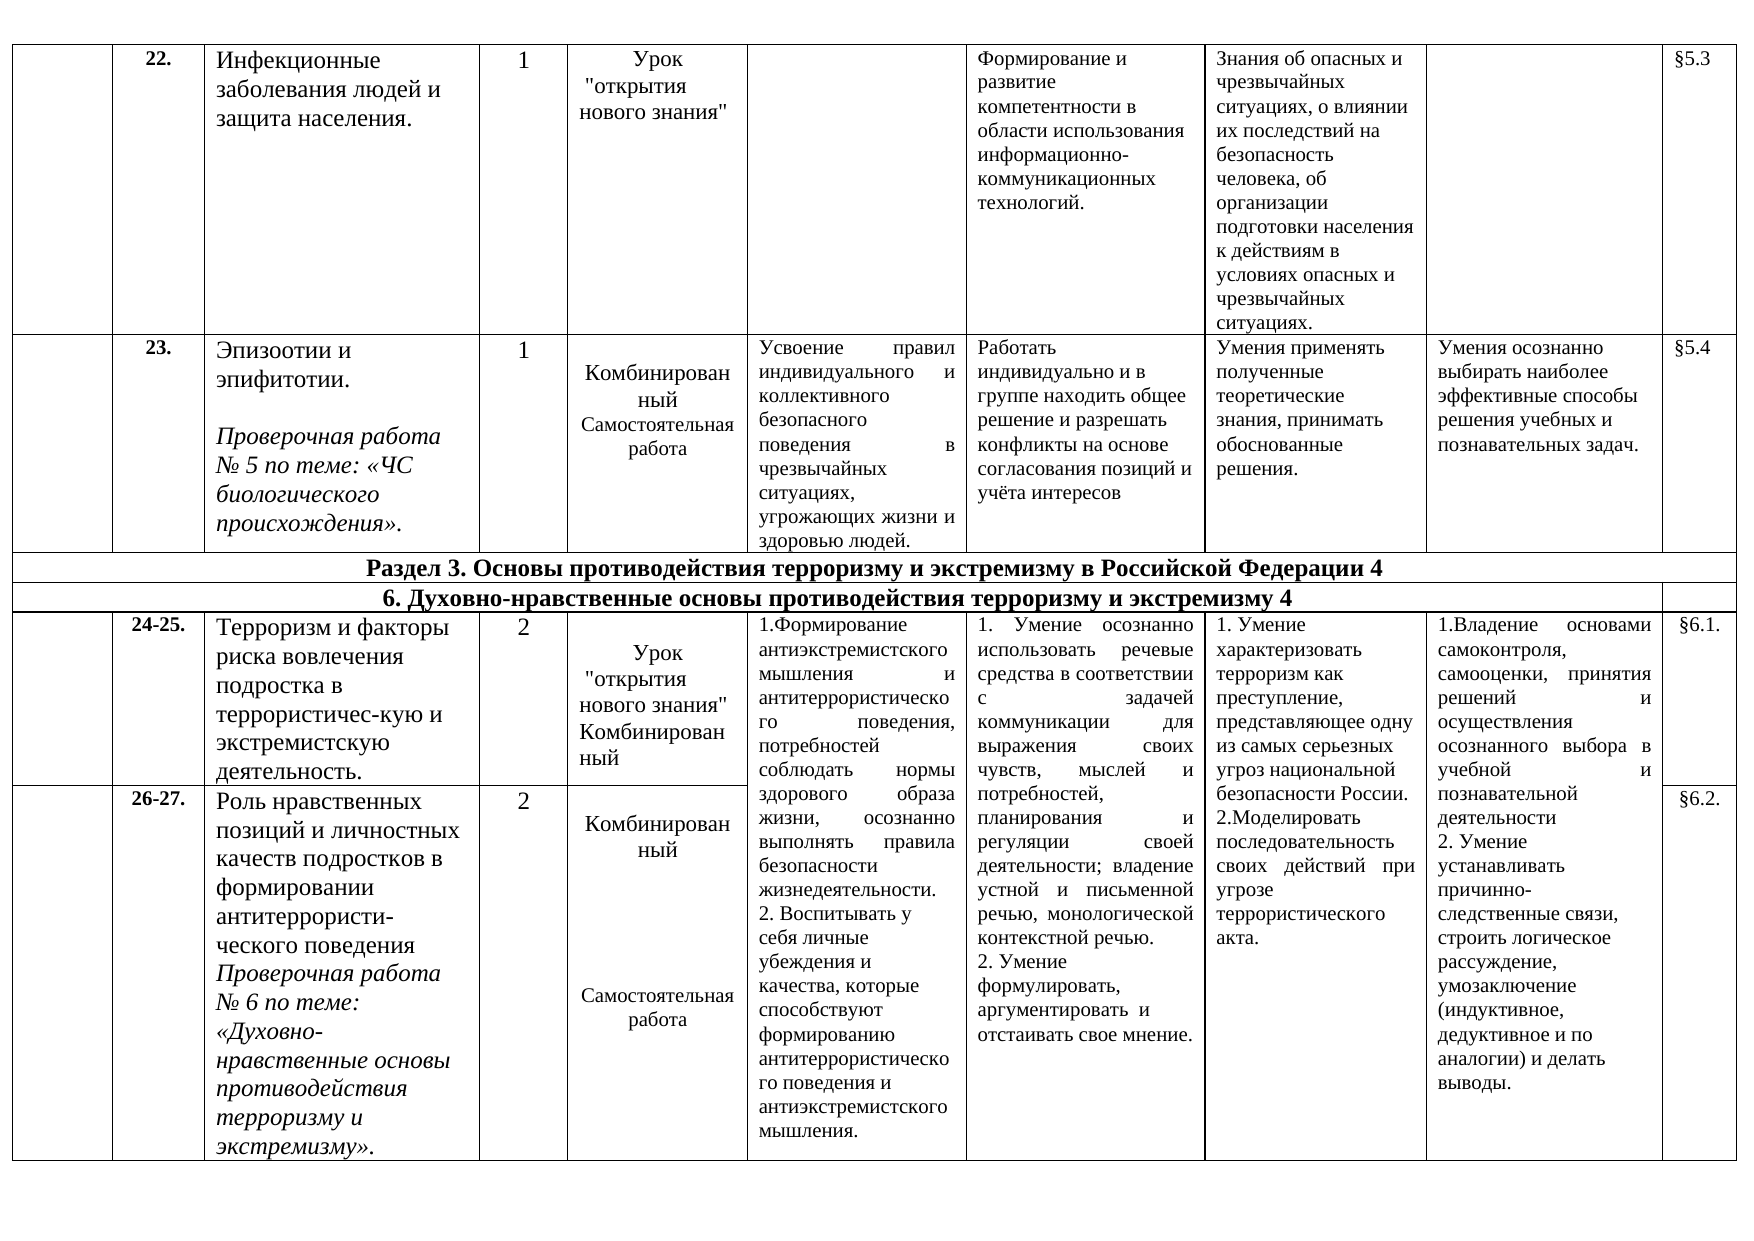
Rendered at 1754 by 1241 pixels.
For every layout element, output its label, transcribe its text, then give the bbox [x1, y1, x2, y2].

table_cell §5.3 [1663, 45, 1736, 334]
table_cell 1 [480, 335, 567, 552]
table_cell Знания об опасных и чрезвычайных ситуациях, о влиянии их последствий на безопасность человека, об организации подготовки населения к действиям в условиях опасных и чрезвычайных ситуациях. [1206, 45, 1426, 334]
table_cell [1663, 583, 1736, 611]
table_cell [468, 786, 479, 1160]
table_cell Эпизоотии и эпифитотии. Проверочная работа № 5 по теме: «ЧС биологического происхождения». [205, 335, 479, 552]
table_cell Комбинированный Самостоятельная работа [568, 786, 747, 1160]
table_cell Усвоение правил индивидуального и коллективного безопасного поведения в чрезвычайных ситуациях, угрожающих жизни и здоровью людей. [748, 335, 966, 552]
table_cell §5.4 [1663, 335, 1736, 552]
table_cell [13, 45, 112, 334]
table_cell 2 [480, 786, 567, 1160]
table_cell Комбинированный Самостоятельная работа [568, 335, 747, 552]
table_cell Умения осознанно выбирать наиболее эффективные способы решения учебных и познавательных задач. [1427, 335, 1662, 552]
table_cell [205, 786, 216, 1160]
table_cell Умения применять полученные теоретические знания, принимать обоснованные решения. [1206, 335, 1426, 552]
table_cell 1. Умение характеризовать терроризм как преступление, представляющее одну из самых серьезных угроз национальной безопасности России. 2.Моделировать последовательность своих действий при угрозе террористического акта. [1206, 613, 1426, 1160]
table_cell Урок "открытия нового знания" Комбинированный [568, 613, 747, 785]
table_cell [13, 786, 112, 1160]
table_cell [13, 613, 112, 785]
table_cell 26-27. [113, 786, 204, 1160]
table_cell Инфекционные заболевания людей и защита населения. [205, 45, 479, 334]
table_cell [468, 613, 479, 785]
table_cell §6.2. [1663, 786, 1736, 1160]
table_cell 22. [113, 45, 204, 334]
table_cell 1.Владение основами самоконтроля, самооценки, принятия решений и осуществления осознанного выбора в учебной и познавательной деятельности 2. Умение устанавливать причинно-следственные связи, строить логическое рассуждение, умозаключение (индуктивное, дедуктивное и по аналогии) и делать выводы. [1427, 613, 1662, 1160]
table_cell 1 [480, 45, 567, 334]
table_cell 1. Умение осознанно использовать речевые средства в соответствии с задачей коммуникации для выражения своих чувств, мыслей и потребностей, планирования и регуляции своей деятельности; владение устной и письменной речью, монологической контекстной речью. 2. Умение формулировать, аргументировать и отстаивать свое мнение. [967, 613, 1204, 1160]
table_cell 1.Формирование антиэкстремистского мышления и антитеррористического поведения, потребностей соблюдать нормы здорового образа жизни, осознанно выполнять правила безопасности жизнедеятельности. 2. Воспитывать у себя личные убеждения и качества, которые способствуют формированию антитеррористического поведения и антиэкстремистского мышления. [748, 613, 966, 1160]
table_cell §6.1. [1663, 613, 1736, 785]
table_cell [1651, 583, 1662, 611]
table_cell 2 [480, 613, 567, 785]
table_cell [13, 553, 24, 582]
table_cell Работать индивидуально и в группе находить общее решение и разрешать конфликты на основе согласования позиций и учёта интересов [967, 335, 1204, 552]
table_cell Формирование и развитие компетентности в области использования информационно-коммуникационных технологий. [967, 45, 1204, 334]
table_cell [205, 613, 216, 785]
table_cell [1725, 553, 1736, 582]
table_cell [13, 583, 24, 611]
table_cell Урок "открытия нового знания" [568, 45, 747, 334]
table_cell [748, 45, 966, 334]
table_cell 23. [113, 335, 204, 552]
table_cell 24-25. [113, 613, 204, 785]
table_cell [13, 335, 112, 552]
